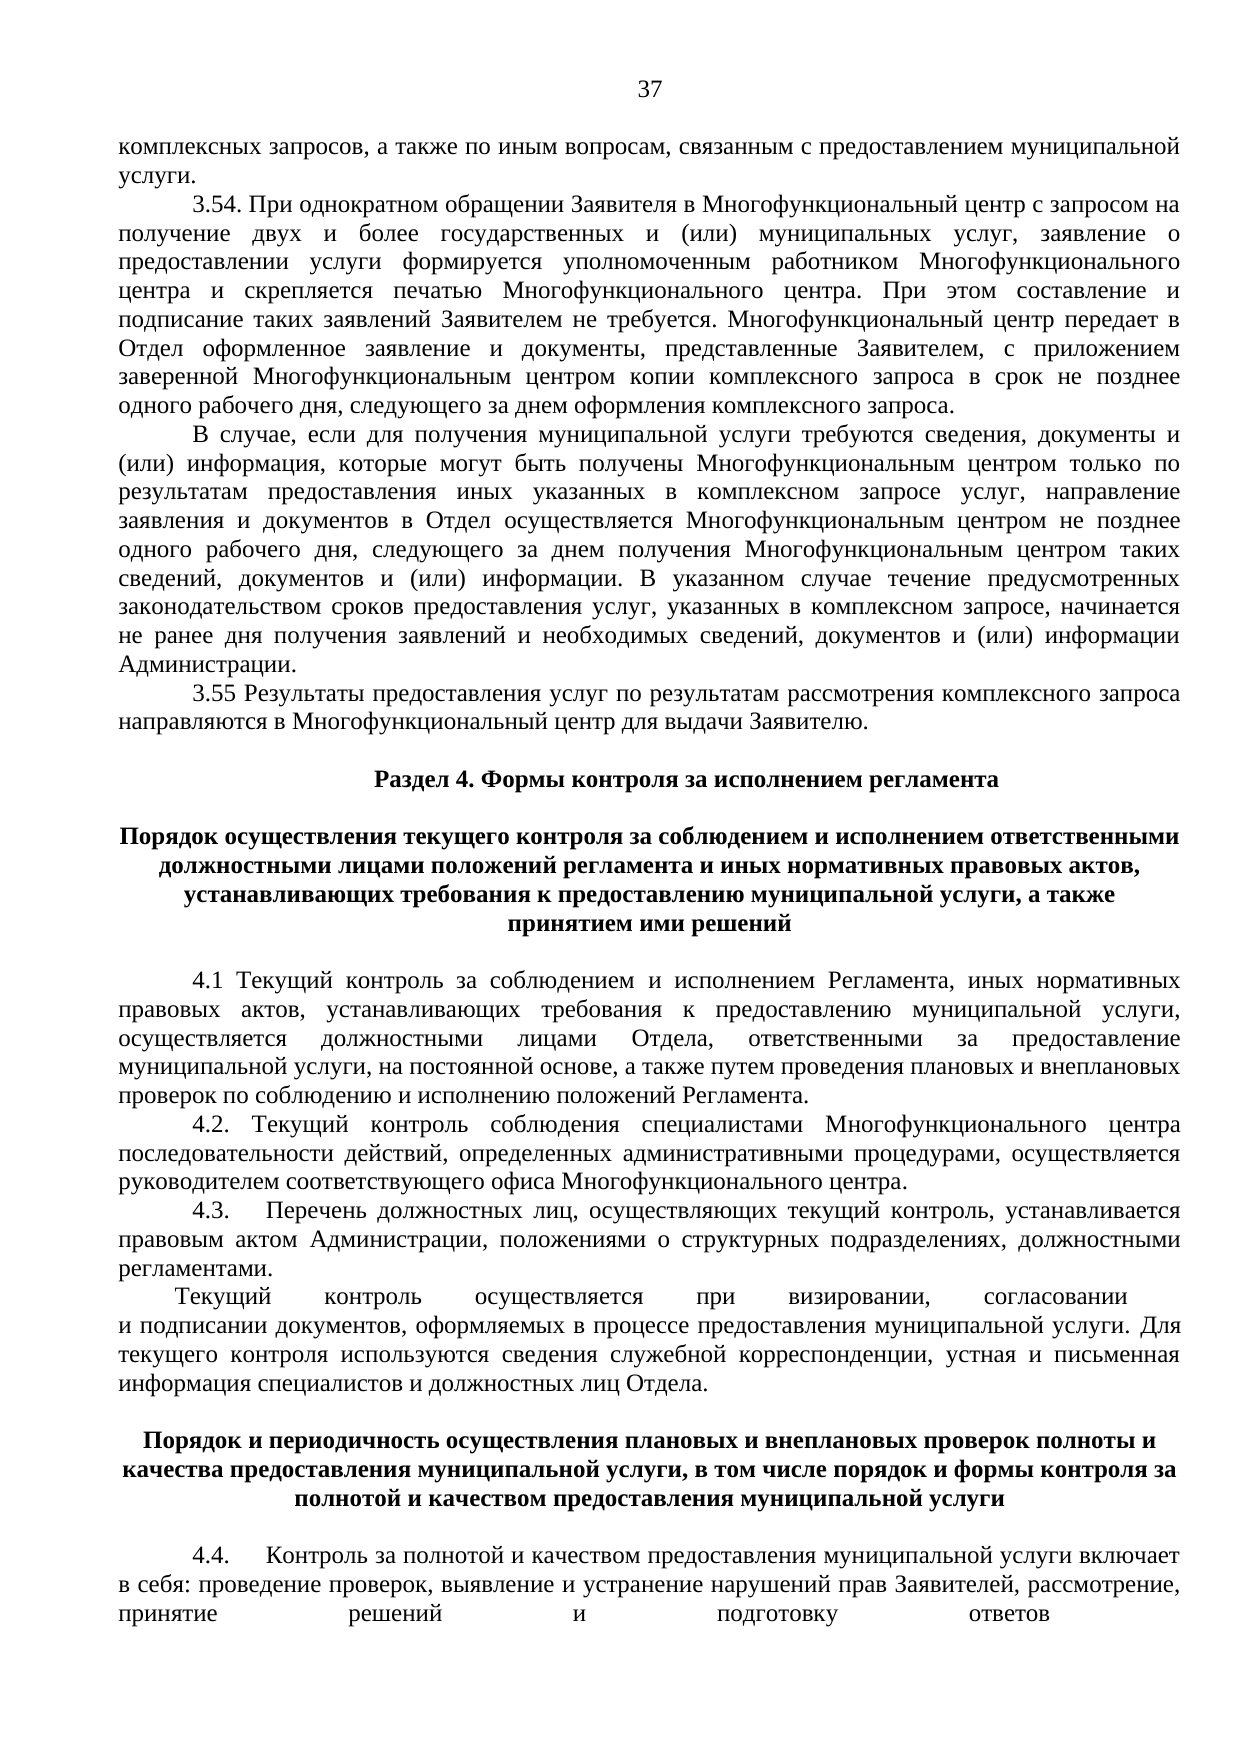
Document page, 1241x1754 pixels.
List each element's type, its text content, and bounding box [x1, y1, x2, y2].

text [118, 131, 1181, 189]
list Перечень должностных лиц, осуществляющих текущий контроль, устанавливается правовым актом Администрации, положениями о структурных подразделениях, должностными регламентами. [118, 1195, 1181, 1281]
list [118, 1540, 1181, 1626]
text 4.1 Текущий контроль за соблюдением и исполнением Регламента, иных нормативных правовых актов, устанавливающих требования к предоставлению муниципальной услуги, осуществляется должностными лицами Отдела, ответственными за предоставление муниципальной услуги, на постоянной основе, а также путем проведения плановых и внеплановых проверок по соблюдению и исполнению положений Регламента. [118, 965, 1181, 1109]
text Порядок осуществления текущего контроля за соблюдением и исполнением ответственными должностными лицами положений регламента и иных нормативных правовых актов, устанавливающих требования к предоставлению муниципальной услуги, а также принятием ими решений [118, 821, 1181, 936]
text Раздел 4. Формы контроля за исполнением регламента [118, 764, 1181, 793]
text В случае, если для получения муниципальной услуги требуются сведения, документы и (или) информация, которые могут быть получены Многофункциональным центром только по результатам предоставления иных указанных в комплексном запросе услуг, направление заявления и документов в Отдел осуществляется Многофункциональным центром не позднее одного рабочего дня, следующего за днем получения Многофункциональным центром таких сведений, документов и (или) информации. В указанном случае течение предусмотренных законодательством сроков предоставления услуг, указанных в комплексном запросе, начинается не ранее дня получения заявлений и необходимых сведений, документов и (или) информации Администрации. [118, 419, 1181, 678]
text 4.2. Текущий контроль соблюдения специалистами Многофункционального центра последовательности действий, определенных административными процедурами, осуществляется руководителем соответствующего офиса Многофункционального центра. [118, 1109, 1181, 1195]
text 3.55 Результаты предоставления услуг по результатам рассмотрения комплексного запроса направляются в Многофункциональный центр для выдачи Заявителю. [118, 678, 1181, 735]
text Порядок и периодичность осуществления плановых и внеплановых проверок полноты и качества предоставления муниципальной услуги, в том числе порядок и формы контроля за полнотой и качеством предоставления муниципальной услуги [118, 1425, 1181, 1511]
text Текущий контроль осуществляется при визировании, согласовании и подписании документов, оформляемых в процессе предоставления муниципальной услуги. Для текущего контроля используются сведения служебной корреспонденции, устная и письменная информация специалистов и должностных лиц Отдела. [118, 1281, 1181, 1396]
text 3.54. При однократном обращении Заявителя в Многофункциональный центр с запросом на получение двух и более государственных и (или) муниципальных услуг, заявление о предоставлении услуги формируется уполномоченным работником Многофункционального центра и скрепляется печатью Многофункционального центра. При этом составление и подписание таких заявлений Заявителем не требуется. Многофункциональный центр передает в Отдел оформленное заявление и документы, представленные Заявителем, с приложением заверенной Многофункциональным центром копии комплексного запроса в срок не позднее одного рабочего дня, следующего за днем оформления комплексного запроса. [118, 189, 1181, 419]
